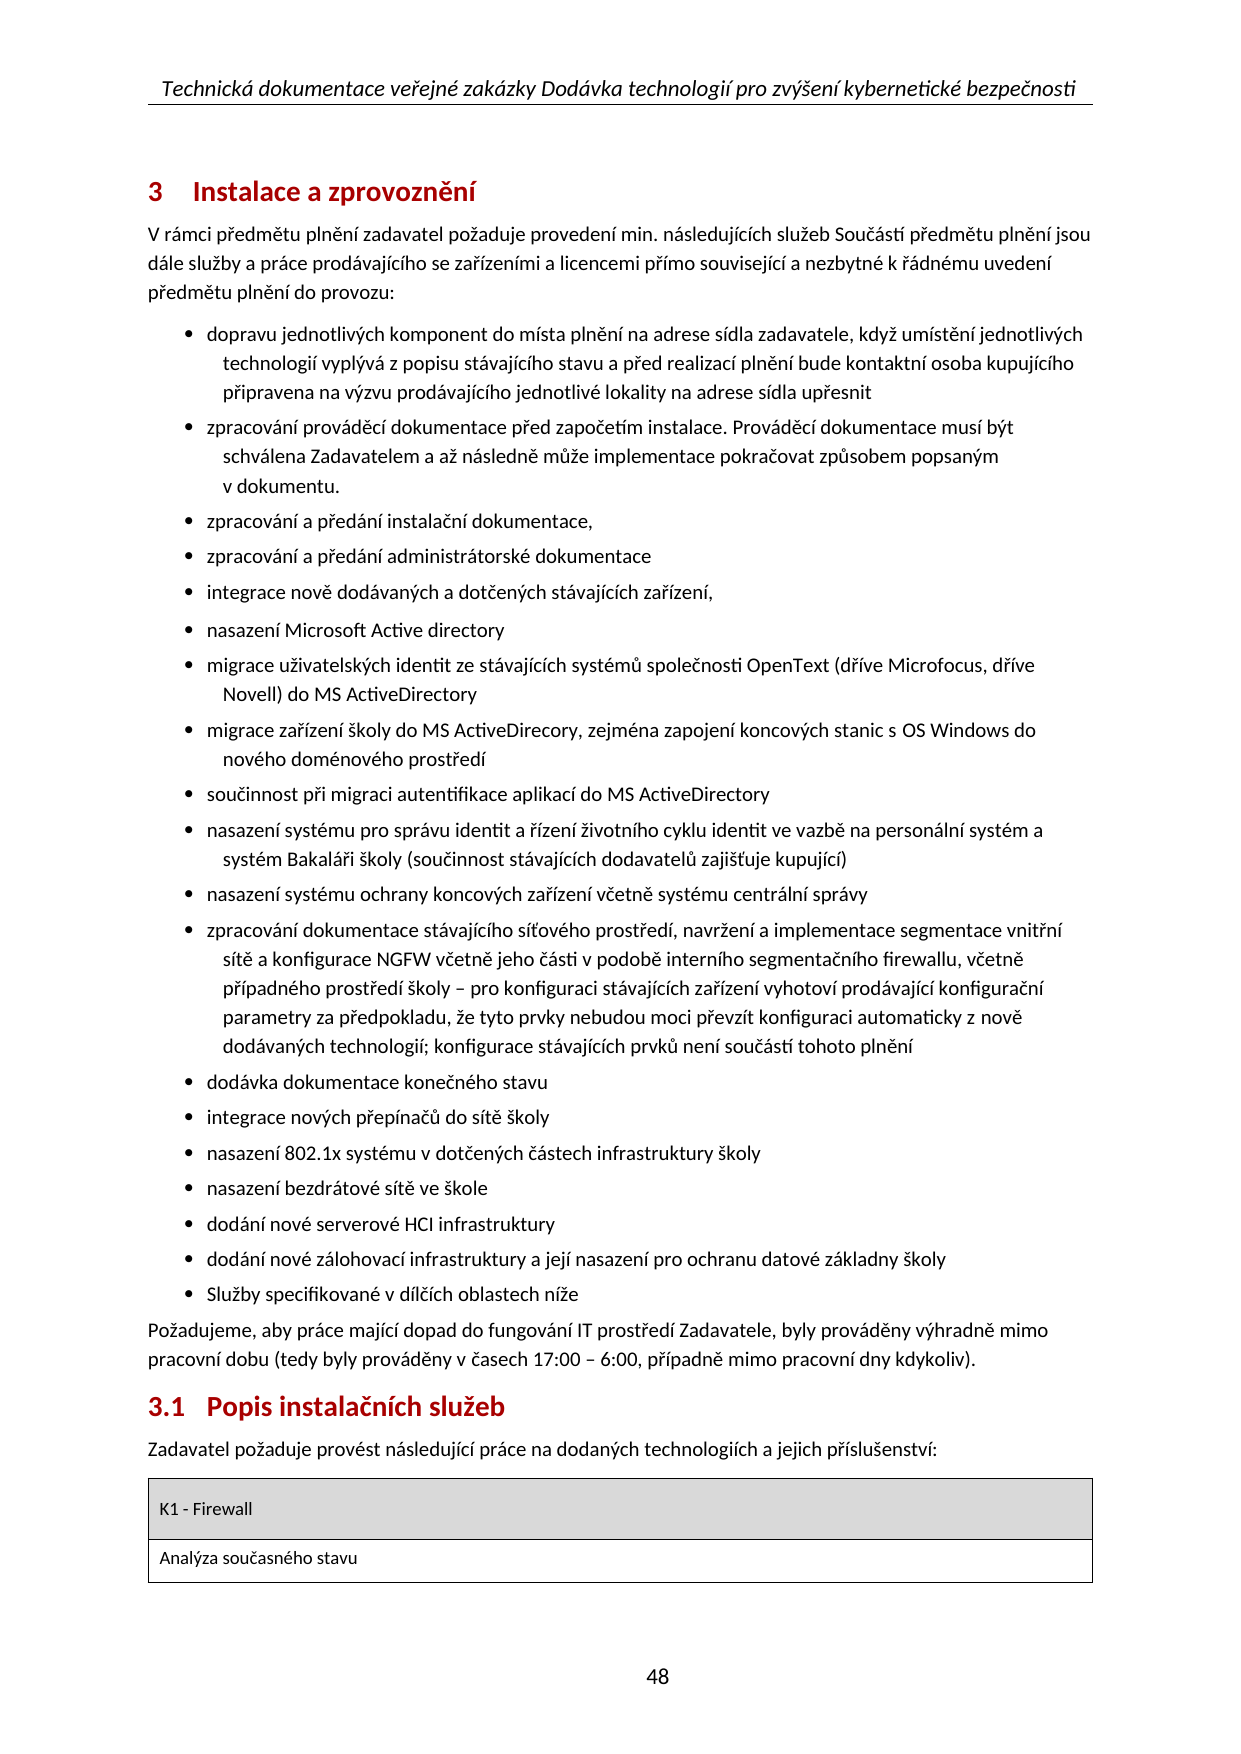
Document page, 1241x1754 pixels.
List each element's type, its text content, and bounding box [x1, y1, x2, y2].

subtitle Instalace a zprovoznění [148, 173, 1093, 208]
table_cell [149, 1540, 1092, 1582]
list migrace uživatelských identit ze stávajících systémů společnosti OpenText (dříve Microfocus, dříve Novell) do MS ActiveDirectory [185, 652, 1093, 707]
list Služby specifikované v dílčích oblastech níže [185, 1282, 1093, 1307]
list integrace nově dodávaných a dotčených stávajících zařízení, [185, 579, 1093, 604]
list zpracování dokumentace stávajícího síťového prostředí, navržení a implementace segmentace vnitřní sítě a konfigurace NGFW včetně jeho části v podobě interního segmentačního firewallu, včetně případného prostředí školy – pro konfiguraci stávajících zařízení vyhotoví prodávající konfigurační parametry za předpokladu, že tyto prvky nebudou moci převzít konfiguraci automaticky z nově dodávaných technologií; konfigurace stávajících prvků není součástí tohoto plnění [185, 917, 1093, 1059]
table_header K1 - Firewall [149, 1479, 1092, 1539]
text Zadavatel požaduje provést následující práce na dodaných technologiích a jejich příslušenství: [148, 1436, 1093, 1461]
subtitle Popis instalačních služeb [148, 1388, 1093, 1423]
list dodání nové zálohovací infrastruktury a její nasazení pro ochranu datové základny školy [185, 1246, 1093, 1272]
list nasazení systému pro správu identit a řízení životního cyklu identit ve vazbě na personální systém a systém Bakaláři školy (součinnost stávajících dodavatelů zajišťuje kupující) [185, 817, 1093, 872]
list nasazení 802.1x systému v dotčených částech infrastruktury školy [185, 1140, 1093, 1165]
text V rámci předmětu plnění zadavatel požaduje provedení min. následujících služeb Součástí předmětu plnění jsou dále služby a práce prodávajícího se zařízeními a licencemi přímo související a nezbytné k řádnému uvedení předmětu plnění do provozu: [148, 221, 1093, 304]
list nasazení bezdrátové sítě ve škole [185, 1175, 1093, 1201]
list dodání nové serverové HCI infrastruktury [185, 1211, 1093, 1236]
text Požadujeme, aby práce mající dopad do fungování IT prostředí Zadavatele, byly prováděny výhradně mimo pracovní dobu (tedy byly prováděny v časech 17:00 – 6:00, případně mimo pracovní dny kdykoliv). [148, 1317, 1093, 1372]
list zpracování a předání instalační dokumentace, [185, 508, 1093, 534]
list dodávka dokumentace konečného stavu [185, 1069, 1093, 1094]
list nasazení systému ochrany koncových zařízení včetně systému centrální správy [185, 882, 1093, 907]
list zpracování a předání administrátorské dokumentace [185, 544, 1093, 569]
list dopravu jednotlivých komponent do místa plnění na adrese sídla zadavatele, když umístění jednotlivých technologií vyplývá z popisu stávajícího stavu a před realizací plnění bude kontaktní osoba kupujícího připravena na výzvu prodávajícího jednotlivé lokality na adrese sídla upřesnit [185, 321, 1093, 404]
list nasazení Microsoft Active directory [185, 617, 1093, 642]
list integrace nových přepínačů do sítě školy [185, 1104, 1093, 1130]
list zpracování prováděcí dokumentace před započetím instalace. Prováděcí dokumentace musí být schválena Zadavatelem a až následně může implementace pokračovat způsobem popsaným v dokumentu. [185, 414, 1093, 498]
list migrace zařízení školy do MS ActiveDirecory, zejména zapojení koncových stanic s OS Windows do nového doménového prostředí [185, 717, 1093, 772]
list součinnost při migraci autentifikace aplikací do MS ActiveDirectory [185, 782, 1093, 807]
